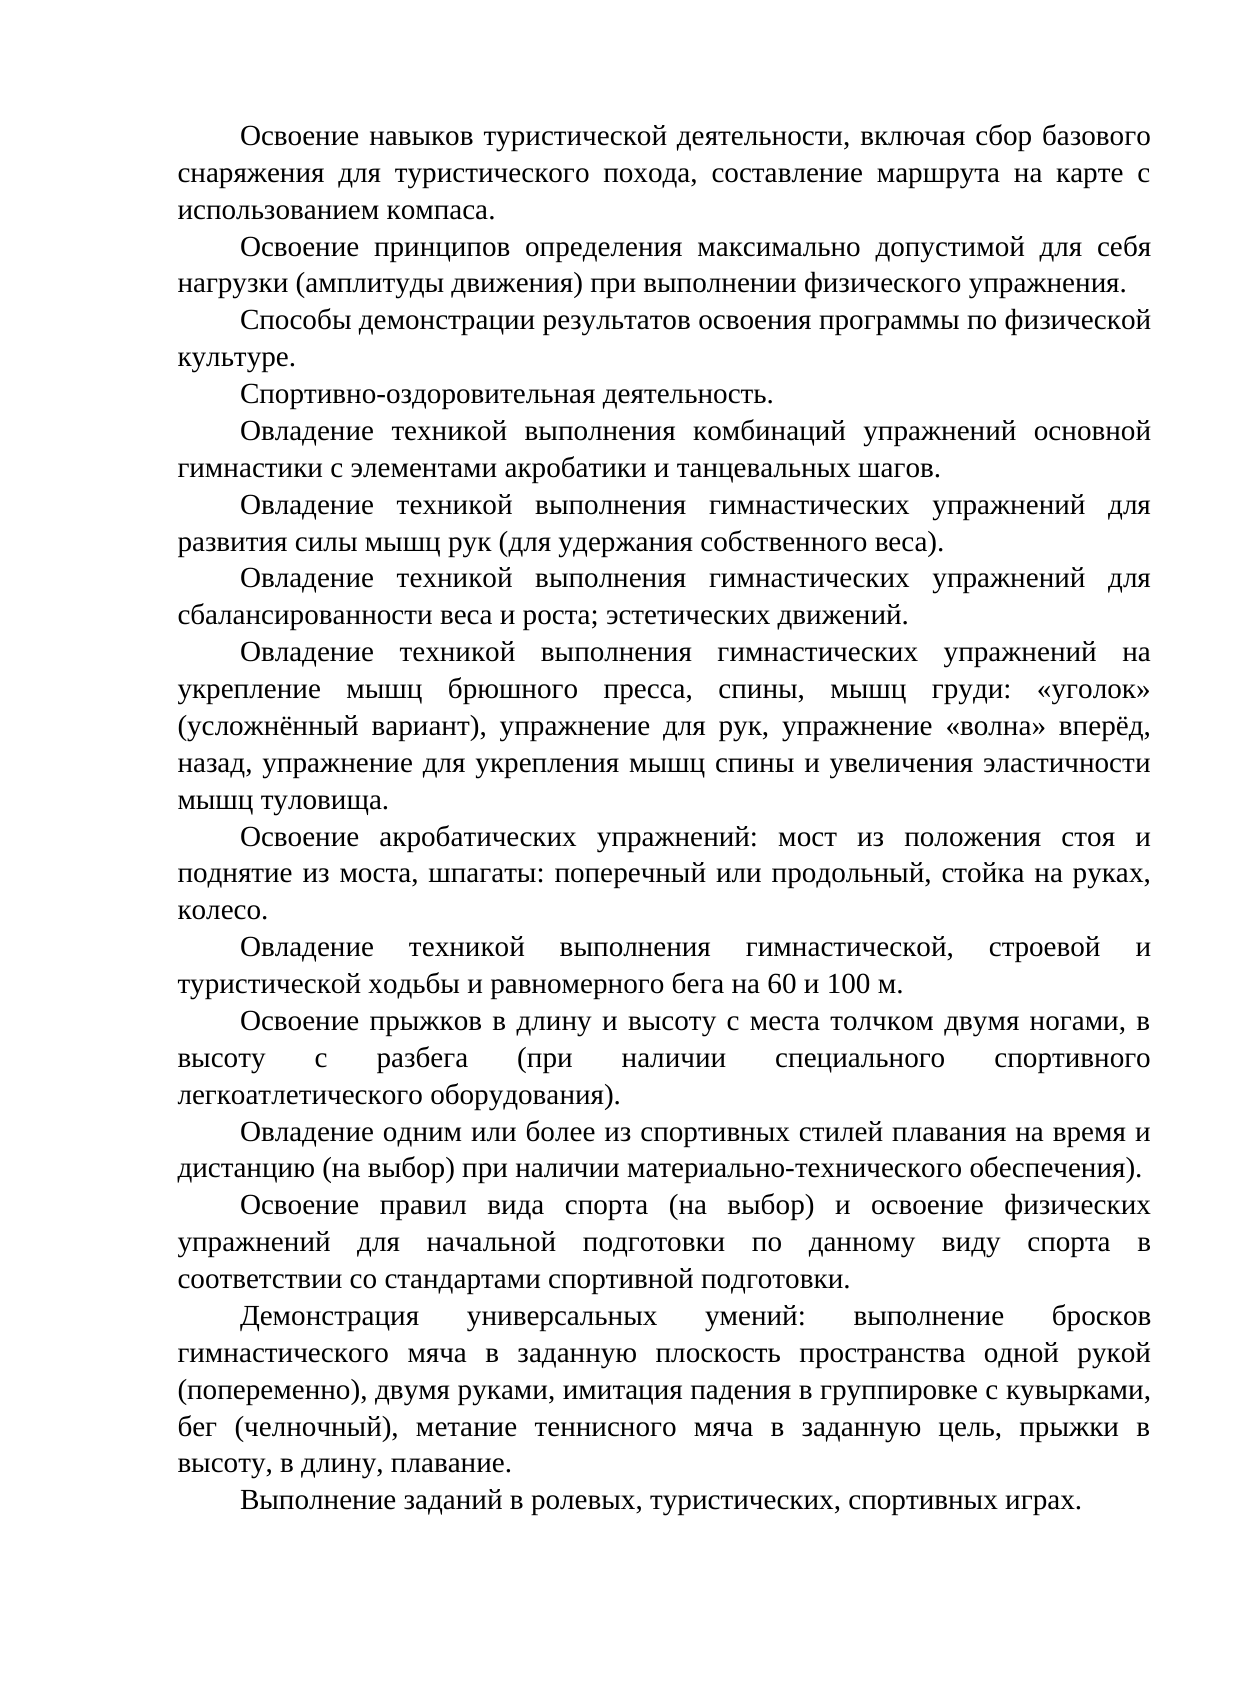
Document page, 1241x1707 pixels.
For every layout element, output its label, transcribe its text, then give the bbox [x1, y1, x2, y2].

text Демонстрация универсальных умений: выполнение бросков гимнастического мяча в заданную плоскость пространства одной рукой (попеременно), двумя руками, имитация падения в группировке с кувырками, бег (челночный), метание теннисного мяча в заданную цель, прыжки в высоту, в длину, плавание. [177, 1298, 1152, 1479]
text Освоение акробатических упражнений: мост из положения стоя и поднятие из моста, шпагаты: поперечный или продольный, стойка на руках, колесо. [177, 819, 1152, 926]
text Овладение техникой выполнения гимнастической, строевой и туристической ходьбы и равномерного бега на 60 и 100 м. [177, 929, 1152, 1000]
text Овладение одним или более из спортивных стилей плавания на время и дистанцию (на выбор) при наличии материально-технического обеспечения). [177, 1114, 1152, 1184]
text Овладение техникой выполнения гимнастических упражнений для сбалансированности веса и роста; эстетических движений. [177, 561, 1152, 631]
text Способы демонстрации результатов освоения программы по физической культуре. [177, 302, 1152, 373]
text Освоение навыков туристической деятельности, включая сбор базового снаряжения для туристического похода, составление маршрута на карте с использованием компаса. [177, 118, 1152, 225]
text Овладение техникой выполнения гимнастических упражнений на укрепление мышц брюшного пресса, спины, мышц груди: «уголок» (усложнённый вариант), упражнение для рук, упражнение «волна» вперёд, назад, упражнение для укрепления мышц спины и увеличения эластичности мышц туловища. [177, 634, 1152, 815]
text Освоение прыжков в длину и высоту с места толчком двумя ногами, в высоту с разбега (при наличии специального спортивного легкоатлетического оборудования). [177, 1003, 1152, 1110]
text Спортивно-оздоровительная деятельность. [177, 376, 1152, 410]
text Выполнение заданий в ролевых, туристических, спортивных играх. [177, 1482, 1152, 1516]
text Овладение техникой выполнения комбинаций упражнений основной гимнастики с элементами акробатики и танцевальных шагов. [177, 413, 1152, 483]
text Овладение техникой выполнения гимнастических упражнений для развития силы мышц рук (для удержания собственного веса). [177, 487, 1152, 557]
text Освоение правил вида спорта (на выбор) и освоение физических упражнений для начальной подготовки по данному виду спорта в соответствии со стандартами спортивной подготовки. [177, 1187, 1152, 1295]
text Освоение принципов определения максимально допустимой для себя нагрузки (амплитуды движения) при выполнении физического упражнения. [177, 229, 1152, 299]
